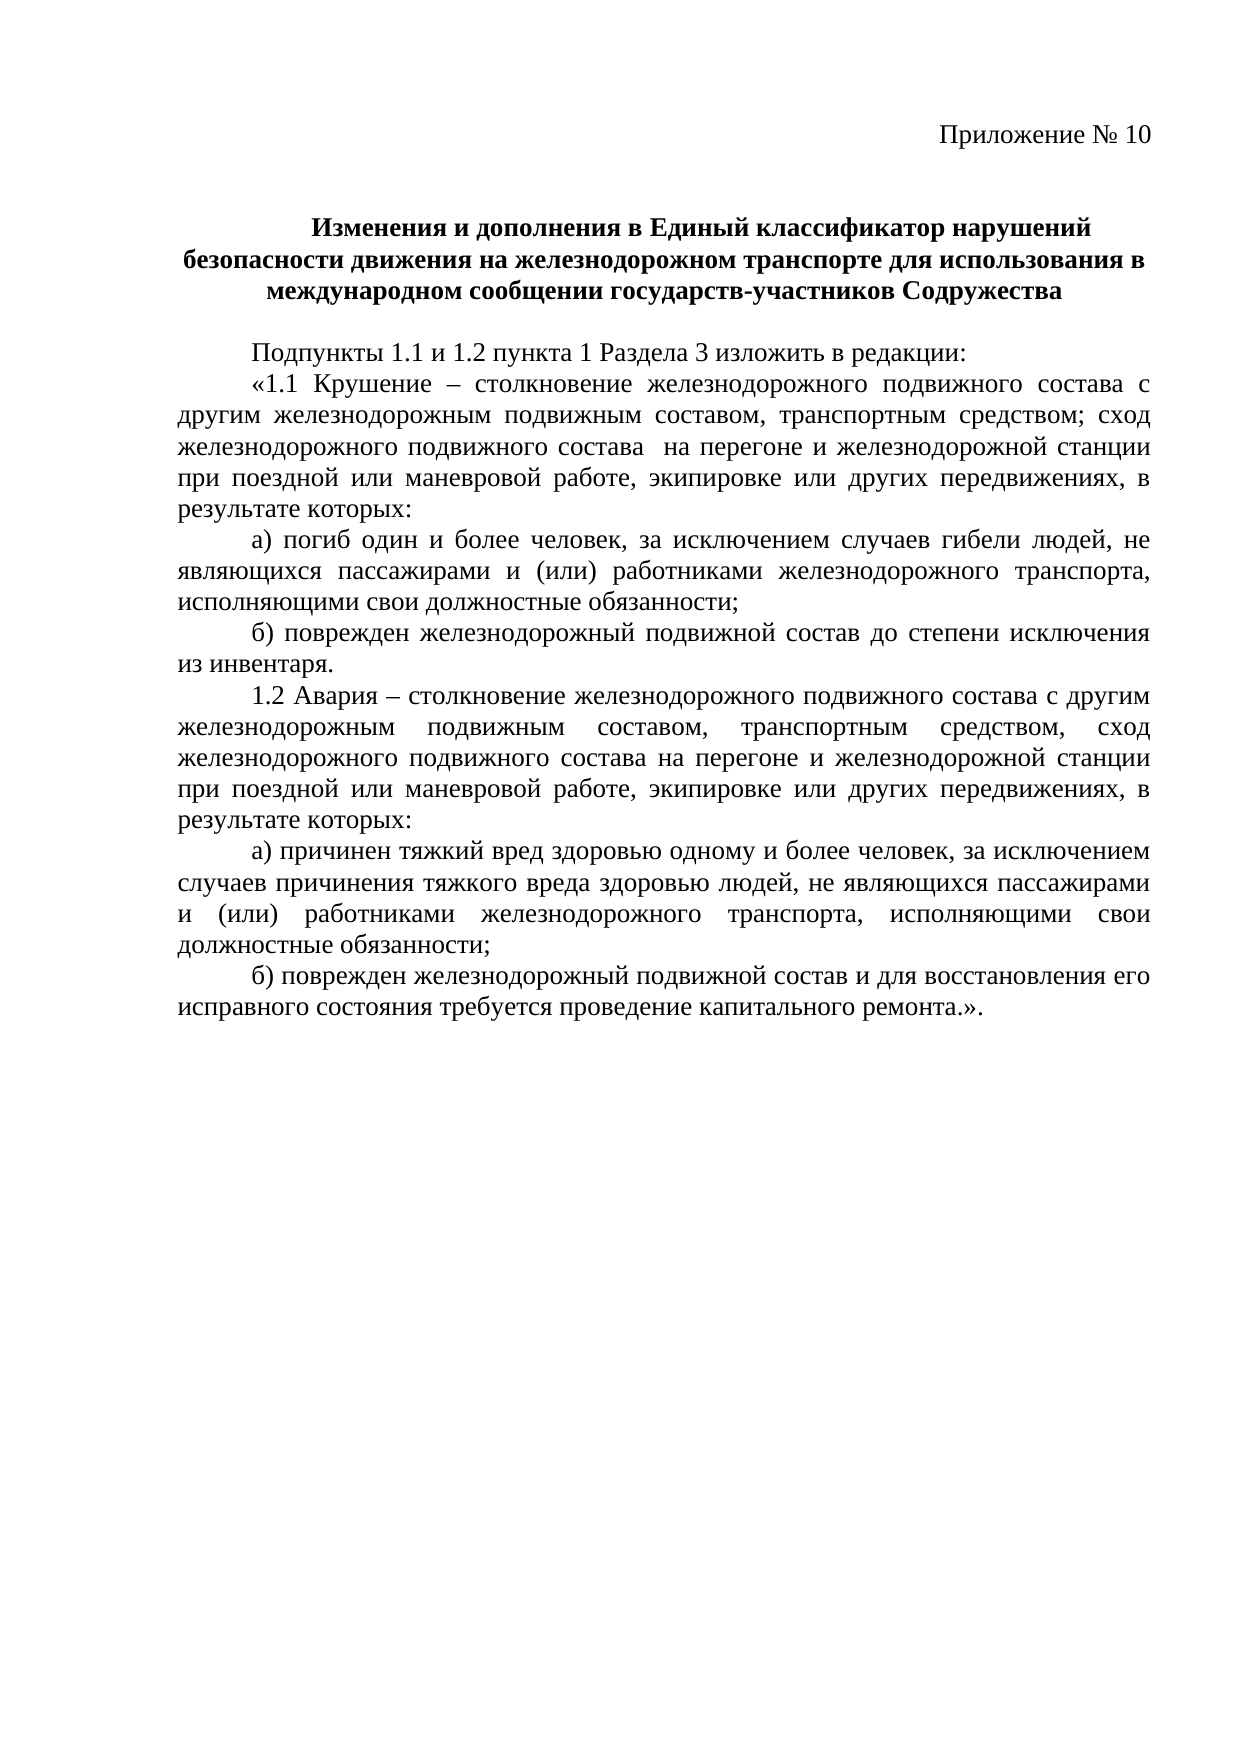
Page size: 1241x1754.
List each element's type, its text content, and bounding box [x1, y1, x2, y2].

text а) погиб один и более человек, за исключением случаев гибели людей, не являющихся пассажирами и (или) работниками железнодорожного транспорта, исполняющими свои должностные обязанности; [177, 523, 1152, 616]
text Приложение № 10 [177, 118, 1152, 149]
text б) поврежден железнодорожный подвижной состав и для восстановления его исправного состояния требуется проведение капитального ремонта.». [177, 959, 1152, 1021]
text б) поврежден железнодорожный подвижной состав до степени исключения из инвентаря. [177, 616, 1152, 679]
text 1.2 Авария – столкновение железнодорожного подвижного состава с другим железнодорожным подвижным составом, транспортным средством, сход железнодорожного подвижного состава на перегоне и железнодорожной станции при поездной или маневровой работе, экипировке или других передвижениях, в результате которых: [177, 679, 1152, 834]
text «1.1 Крушение – столкновение железнодорожного подвижного состава с другим железнодорожным подвижным составом, транспортным средством; сход железнодорожного подвижного состава на перегоне и железнодорожной станции при поездной или маневровой работе, экипировке или других передвижениях, в результате которых: [177, 367, 1152, 523]
text а) причинен тяжкий вред здоровью одному и более человек, за исключением случаев причинения тяжкого вреда здоровью людей, не являющихся пассажирами и (или) работниками железнодорожного транспорта, исполняющими свои должностные обязанности; [177, 834, 1152, 959]
text Изменения и дополнения в Единый классификатор нарушений безопасности движения на железнодорожном транспорте для использования в международном сообщении государств-участников Содружества [177, 212, 1152, 305]
text Подпункты 1.1 и 1.2 пункта 1 Раздела 3 изложить в редакции: [177, 336, 1152, 367]
